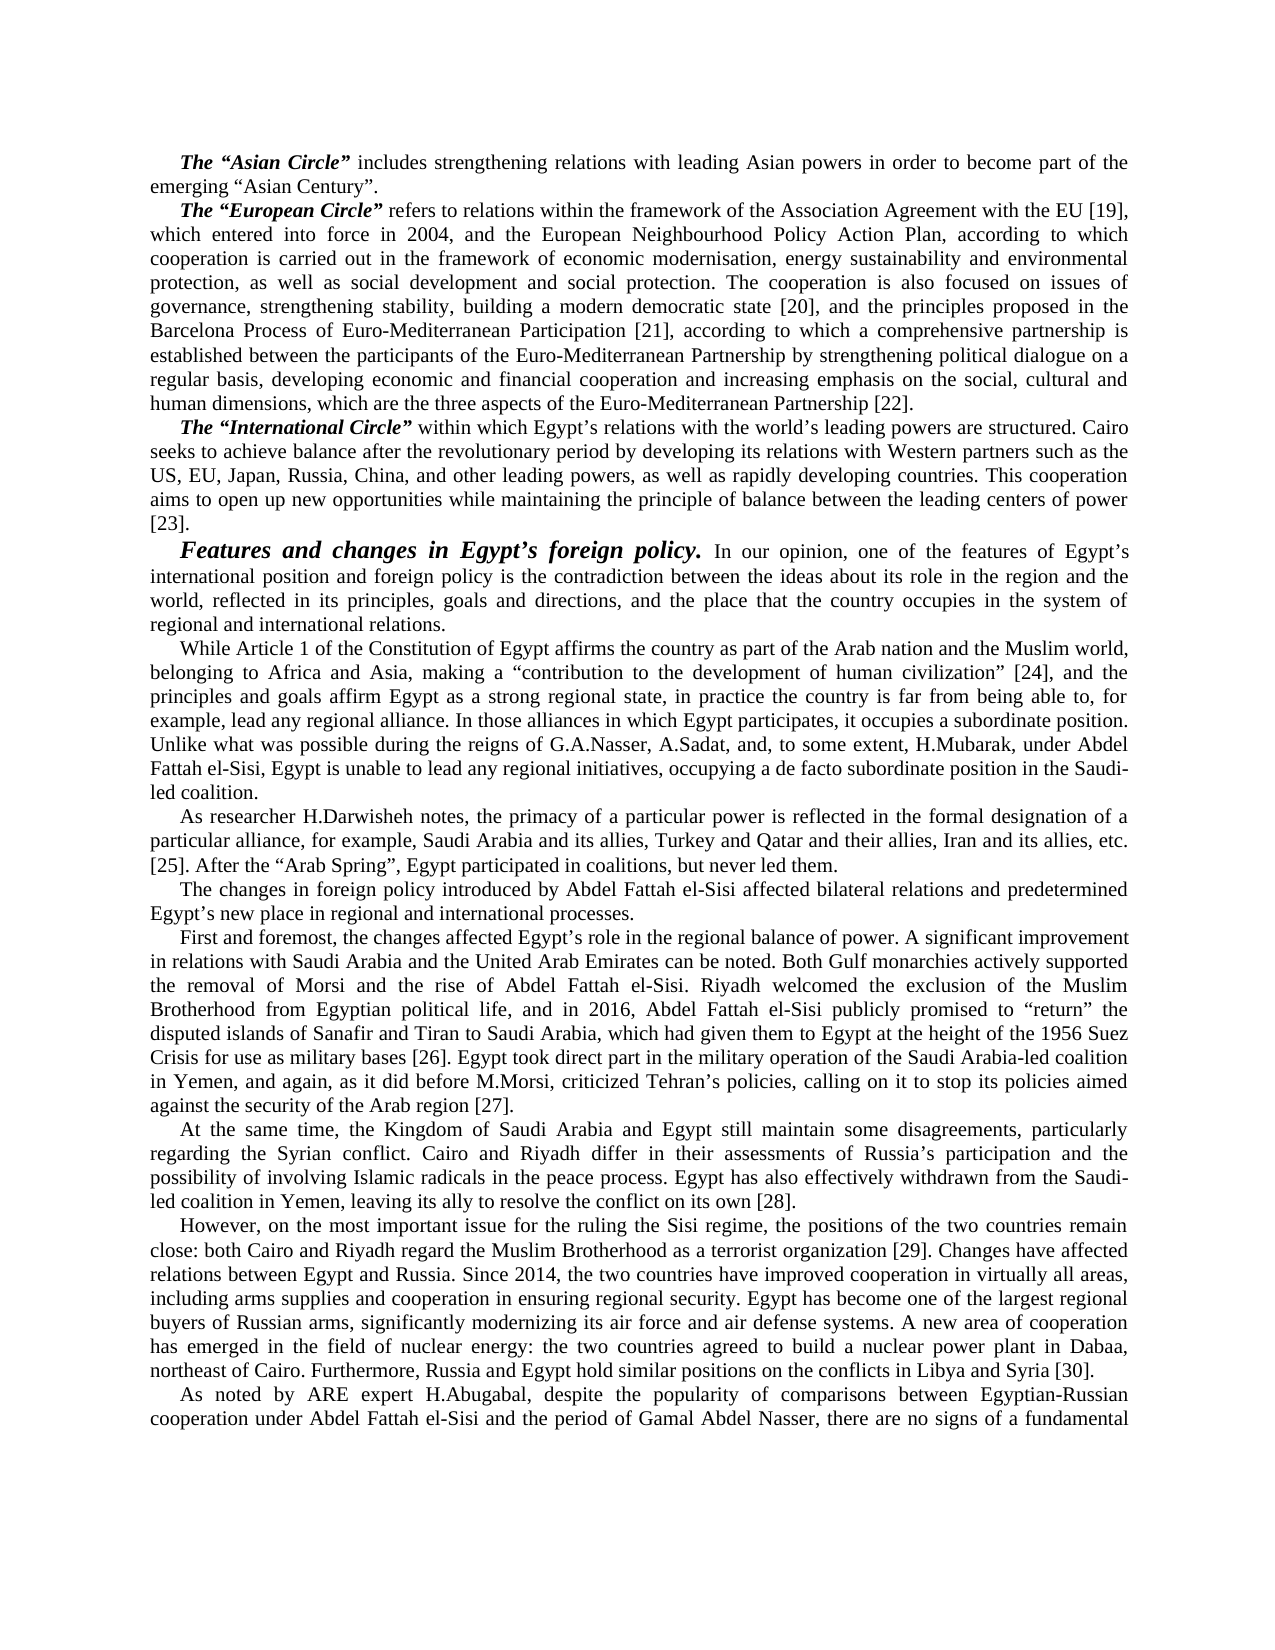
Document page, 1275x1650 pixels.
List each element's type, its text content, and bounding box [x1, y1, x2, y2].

text The changes in foreign policy introduced by Abdel Fattah el-Sisi affected bilateral relations and predetermined Egypt’s new place in regional and international processes. [150, 877, 1130, 925]
text However, on the most important issue for the ruling the Sisi regime, the positions of the two countries remain close: both Cairo and Riyadh regard the Muslim Brotherhood as a terrorist organization [29]. Changes have affected relations between Egypt and Russia. Since 2014, the two countries have improved cooperation in virtually all areas, including arms supplies and cooperation in ensuring regional security. Egypt has become one of the largest regional buyers of Russian arms, significantly modernizing its air force and air defense systems. A new area of cooperation has emerged in the field of nuclear energy: the two countries agreed to build a nuclear power plant in Dabaa, northeast of Cairo. Furthermore, Russia and Egypt hold similar positions on the conflicts in Libya and Syria [30]. [150, 1213, 1130, 1382]
text The “International Circle” within which Egypt’s relations with the world’s leading powers are structured. Cairo seeks to achieve balance after the revolutionary period by developing its relations with Western partners such as the US, EU, Japan, Russia, China, and other leading powers, as well as rapidly developing countries. This cooperation aims to open up new opportunities while maintaining the principle of balance between the leading centers of power [23]. [150, 415, 1130, 535]
text At the same time, the Kingdom of Saudi Arabia and Egypt still maintain some disagreements, particularly regarding the Syrian conflict. Cairo and Riyadh differ in their assessments of Russia’s participation and the possibility of involving Islamic radicals in the peace process. Egypt has also effectively withdrawn from the Saudi-led coalition in Yemen, leaving its ally to resolve the conflict on its own [28]. [150, 1117, 1130, 1213]
text As researcher H.Darwisheh notes, the primacy of a particular power is reflected in the formal designation of a particular alliance, for example, Saudi Arabia and its allies, Turkey and Qatar and their allies, Iran and its allies, etc. [25]. After the “Arab Spring”, Egypt participated in coalitions, but never led them. [150, 804, 1130, 877]
text Features and changes in Egypt’s foreign policy. In our opinion, one of the features of Egypt’s international position and foreign policy is the contradiction between the ideas about its role in the region and the world, reflected in its principles, goals and directions, and the place that the country occupies in the system of regional and international relations. [150, 535, 1130, 636]
text The “European Circle” refers to relations within the framework of the Association Agreement with the EU [19], which entered into force in 2004, and the European Neighbourhood Policy Action Plan, according to which cooperation is carried out in the framework of economic modernisation, energy sustainability and environmental protection, as well as social development and social protection. The cooperation is also focused on issues of governance, strengthening stability, building a modern democratic state [20], and the principles proposed in the Barcelona Process of Euro-Mediterranean Participation [21], according to which a comprehensive partnership is established between the participants of the Euro-Mediterranean Partnership by strengthening political dialogue on a regular basis, developing economic and financial cooperation and increasing emphasis on the social, cultural and human dimensions, which are the three aspects of the Euro-Mediterranean Partnership [22]. [150, 198, 1130, 415]
text First and foremost, the changes affected Egypt’s role in the regional balance of power. A significant improvement in relations with Saudi Arabia and the United Arab Emirates can be noted. Both Gulf monarchies actively supported the removal of Morsi and the rise of Abdel Fattah el-Sisi. Riyadh welcomed the exclusion of the Muslim Brotherhood from Egyptian political life, and in 2016, Abdel Fattah el-Sisi publicly promised to “return” the disputed islands of Sanafir and Tiran to Saudi Arabia, which had given them to Egypt at the height of the 1956 Suez Crisis for use as military bases [26]. Egypt took direct part in the military operation of the Saudi Arabia-led coalition in Yemen, and again, as it did before M.Morsi, criticized Tehran’s policies, calling on it to stop its policies aimed against the security of the Arab region [27]. [150, 925, 1130, 1117]
text While Article 1 of the Constitution of Egypt affirms the country as part of the Arab nation and the Muslim world, belonging to Africa and Asia, making a “contribution to the development of human civilization” [24], and the principles and goals affirm Egypt as a strong regional state, in practice the country is far from being able to, for example, lead any regional alliance. In those alliances in which Egypt participates, it occupies a subordinate position. Unlike what was possible during the reigns of G.A.Nasser, A.Sadat, and, to some extent, H.Mubarak, under Abdel Fattah el-Sisi, Egypt is unable to lead any regional initiatives, occupying a de facto subordinate position in the Saudi-led coalition. [150, 636, 1130, 804]
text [150, 1382, 1130, 1430]
text The “Asian Circle” includes strengthening relations with leading Asian powers in order to become part of the emerging “Asian Century”. [150, 150, 1130, 198]
